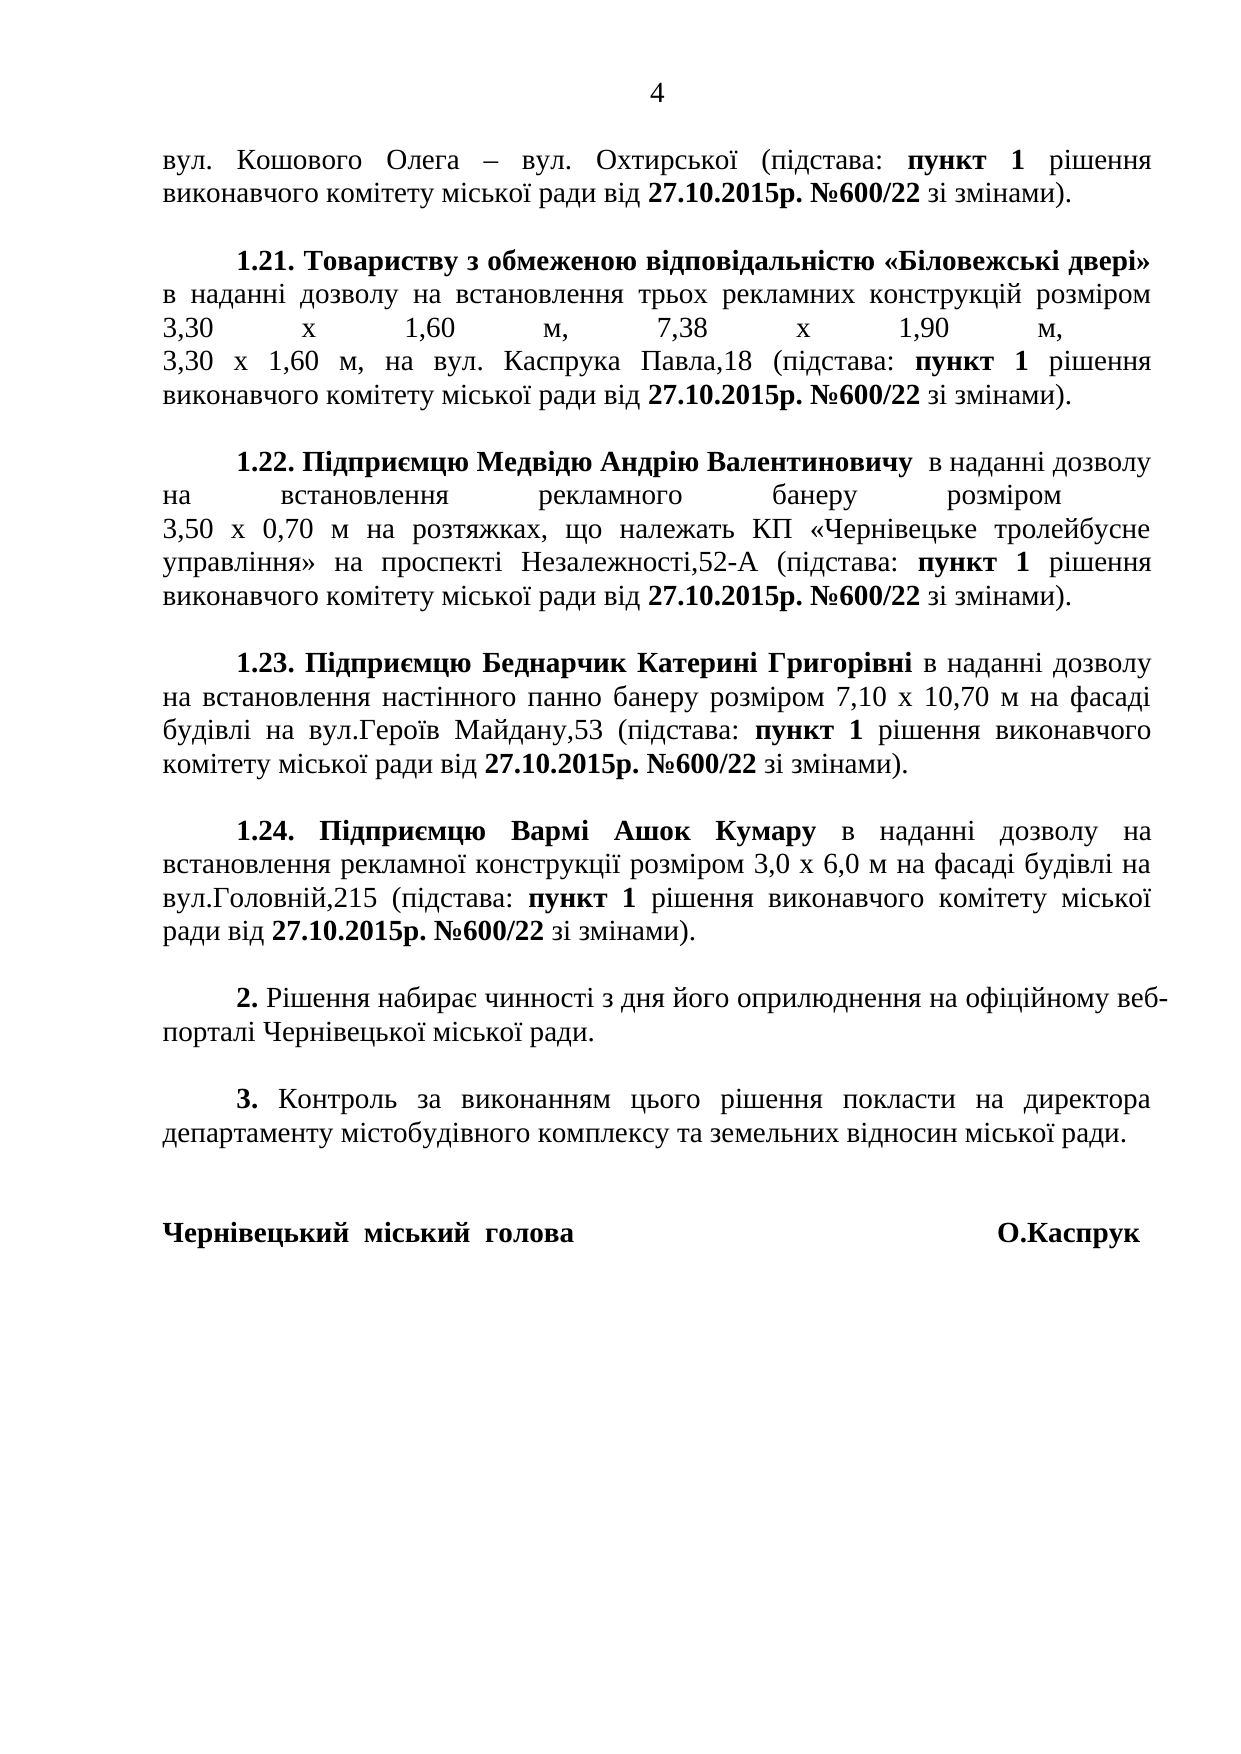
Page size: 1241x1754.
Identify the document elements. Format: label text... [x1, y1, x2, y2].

text 1.21. Товариству з обмеженою відповідальністю «Біловежські двері» в наданні дозволу на встановлення трьох рекламних конструкцій розміром 3,30 х 1,60 м, 7,38 х 1,90 м, 3,30 х 1,60 м, на вул. Каспрука Павла,18 (підстава: пункт 1 рішення виконавчого комітету міської ради від 27.10.2015р. №600/22 зі змінами). [162, 243, 1152, 410]
text 2. Рішення набирає чинності з дня його оприлюднення на офіційному веб-порталі Чернівецької міської ради. [162, 981, 1169, 1048]
text 1.24. Підприємцю Вармі Ашок Кумару в наданні дозволу на встановлення рекламної конструкції розміром 3,0 х 6,0 м на фасаді будівлі на вул.Головній,215 (підстава: пункт 1 рішення виконавчого комітету міської ради від 27.10.2015р. №600/22 зі змінами). [162, 813, 1152, 947]
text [162, 142, 1152, 209]
text Чернівецький міський голова О.Каспрук [162, 1215, 1152, 1249]
text 3. Контроль за виконанням цього рішення покласти на директора департаменту містобудівного комплексу та земельних відносин міської ради. [162, 1081, 1152, 1148]
text 1.22. Підприємцю Медвідю Андрію Валентиновичу в наданні дозволу на встановлення рекламного банеру розміром 3,50 х 0,70 м на розтяжках, що належать КП «Чернівецьке тролейбусне управління» на проспекті Незалежності,52-А (підстава: пункт 1 рішення виконавчого комітету міської ради від 27.10.2015р. №600/22 зі змінами). [162, 444, 1152, 612]
text 1.23. Підприємцю Беднарчик Катерині Григорівні в наданні дозволу на встановлення настінного панно банеру розміром 7,10 х 10,70 м на фасаді будівлі на вул.Героїв Майдану,53 (підстава: пункт 1 рішення виконавчого комітету міської ради від 27.10.2015р. №600/22 зі змінами). [162, 645, 1152, 779]
